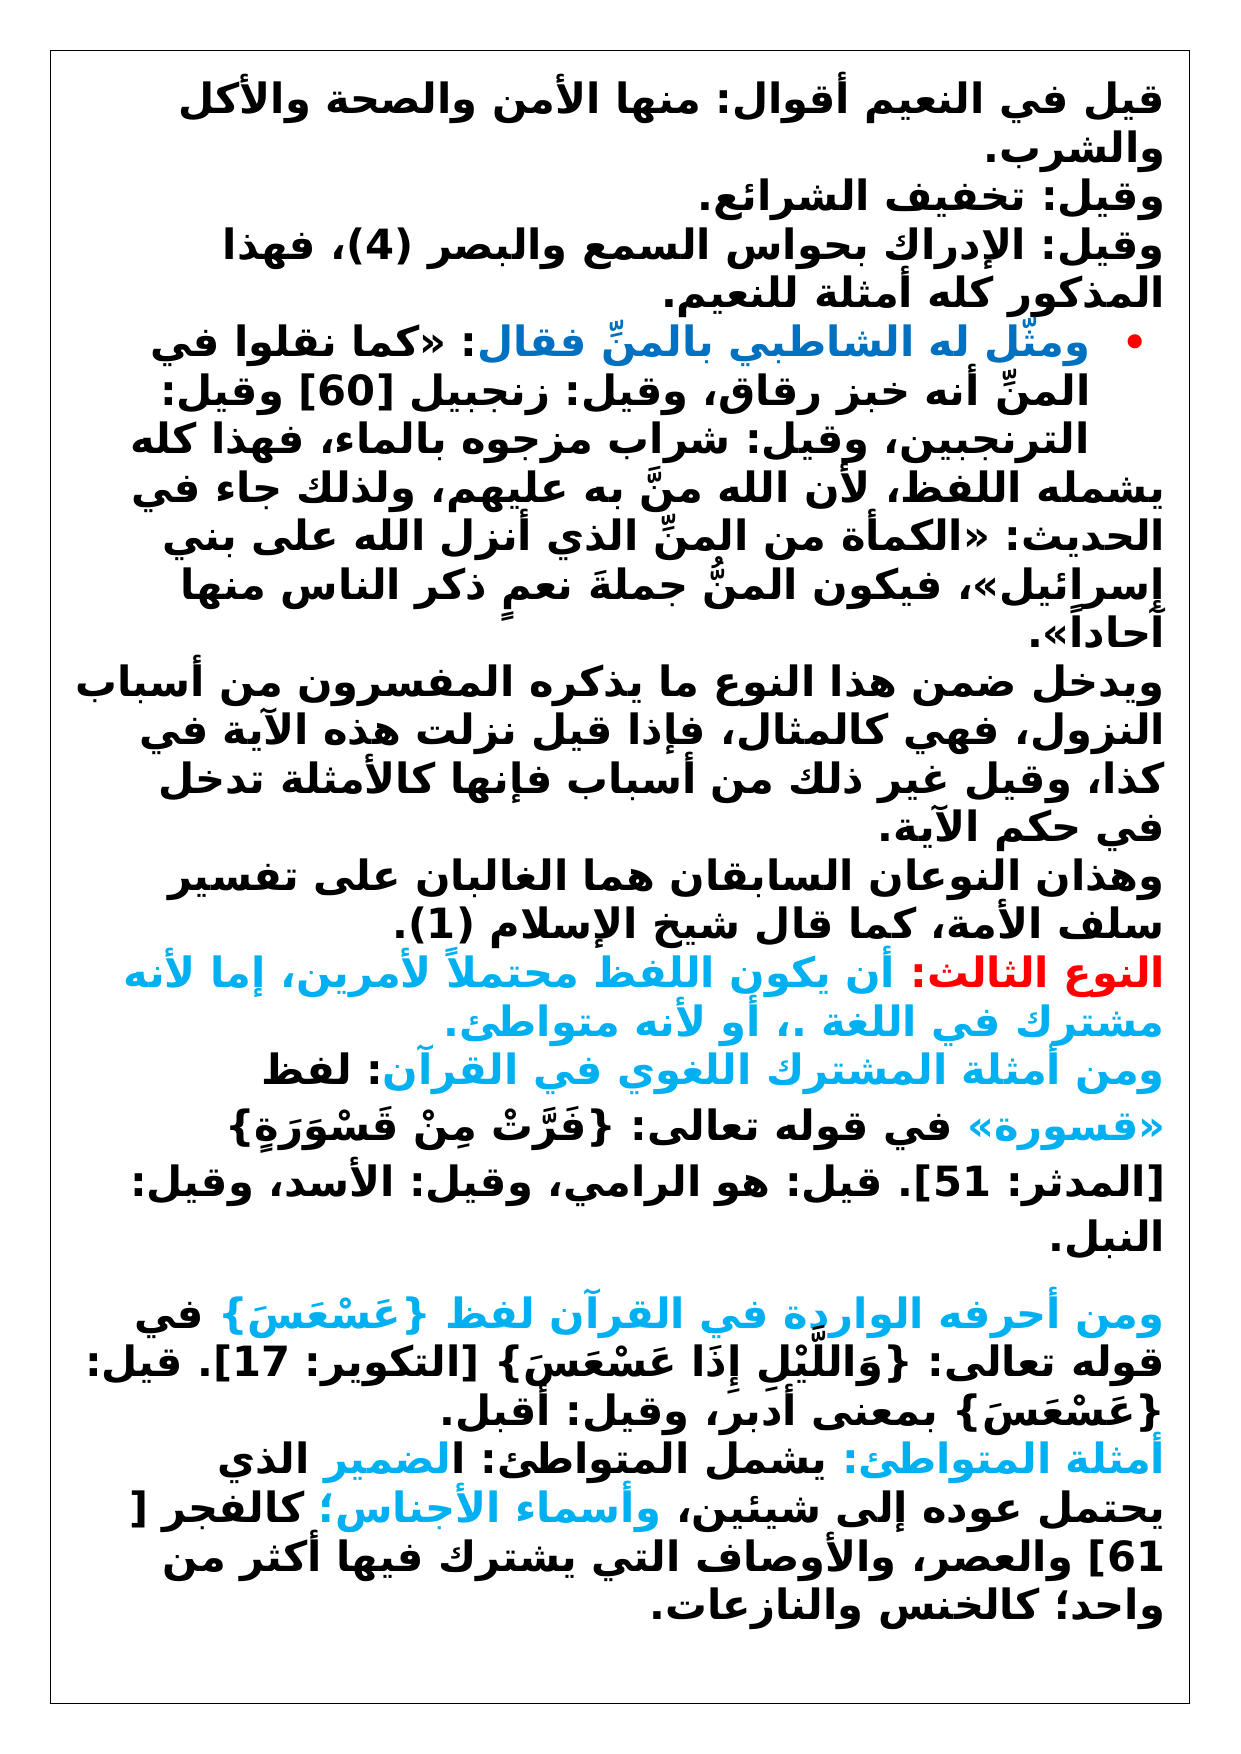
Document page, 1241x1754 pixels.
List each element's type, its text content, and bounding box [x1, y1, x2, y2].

text النوع الثالث: أن يكون اللفظ محتملاً لأمرين، إما لأنه مشترك في اللغة .، أو لأنه متواطئ. [75, 949, 1165, 1046]
text ومن أحرفه الواردة في القرآن لفظ {عَسْعَسَ} في قوله تعالى: {وَاللَّيْلِ إِذَا عَسْعَسَ} [التكوير: 17]. قيل: {عَسْعَسَ} بمعنى أدبر، وقيل: أقبل. [75, 1289, 1165, 1435]
text أمثلة المتواطئ: يشمل المتواطئ: الضمير الذي يحتمل عوده إلى شيئين، وأسماء الأجناس؛ كالفجر [61] والعصر، والأوصاف التي يشترك فيها أكثر من واحد؛ كالخنس والنازعات. [75, 1435, 1165, 1629]
text ويدخل ضمن هذا النوع ما يذكره المفسرون من أسباب النزول، فهي كالمثال، فإذا قيل نزلت هذه الآية في كذا، وقيل غير ذلك من أسباب فإنها كالأمثلة تدخل في حكم الآية. [75, 657, 1165, 852]
text وقيل: الإدراك بحواس السمع والبصر (4)، فهذا المذكور كله أمثلة للنعيم. [75, 221, 1165, 318]
text وقيل: تخفيف الشرائع. [75, 172, 1165, 221]
text وهذان النوعان السابقان هما الغالبان على تفسير سلف الأمة، كما قال شيخ الإسلام (1). [75, 852, 1165, 949]
text قيل في النعيم أقوال: منها الأمن والصحة والأكل والشرب. [75, 75, 1165, 172]
text ومن أمثلة المشترك اللغوي في القرآن: لفظ «قسورة» في قوله تعالى: {فَرَّتْ مِنْ قَسْوَرَةٍ} [المدثر: 51]. قيل: هو الرامي، وقيل: الأسد، وقيل: النبل. [75, 1046, 1165, 1262]
text يشمله اللفظ، لأن الله منَّ به عليهم، ولذلك جاء في الحديث: «الكمأة من المنِّ الذي أنزل الله على بني إسرائيل»، فيكون المنُّ جملةَ نعمٍ ذكر الناس منها آحاداً». [75, 463, 1165, 657]
list ومثّل له الشاطبي بالمنِّ فقال: «كما نقلوا في المنِّ أنه خبز رقاق، وقيل: زنجبيل [60] وقيل: الترنجبين، وقيل: شراب مزجوه بالماء، فهذا كله [75, 318, 1128, 463]
